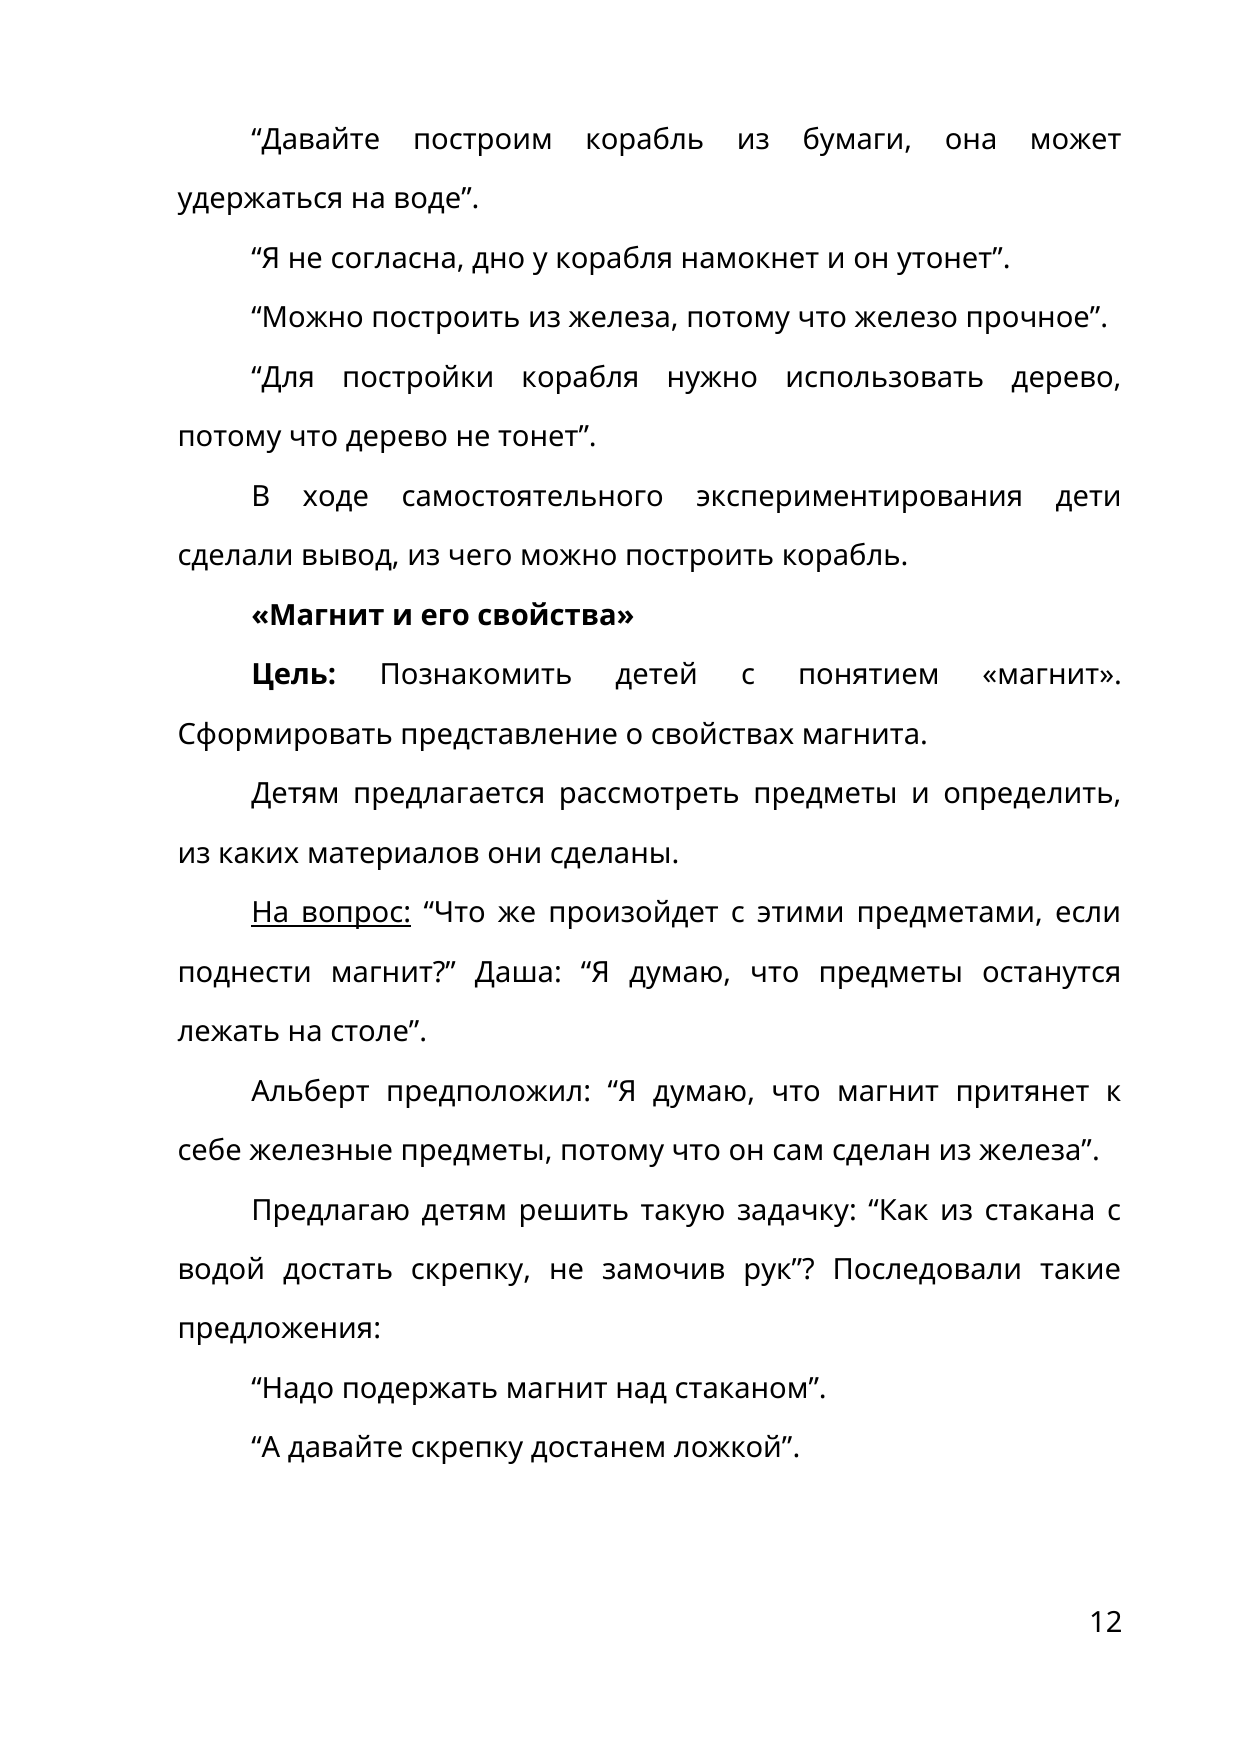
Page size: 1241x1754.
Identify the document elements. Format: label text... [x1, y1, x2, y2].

text “Я не согласна, дно у корабля намокнет и он утонет”. [177, 237, 1122, 277]
text На вопрос: “Что же произойдет с этими предметами, если поднести магнит?” Даша: “Я думаю, что предметы останутся лежать на столе”. [177, 891, 1122, 1050]
text В ходе самостоятельного экспериментирования дети сделали вывод, из чего можно построить корабль. [177, 475, 1122, 574]
text Детям предлагается рассмотреть предметы и определить, из каких материалов они сделаны. [177, 772, 1122, 872]
text “Надо подержать магнит над стаканом”. [177, 1367, 1122, 1407]
text Предлагаю детям решить такую задачку: “Как из стакана с водой достать скрепку, не замочив рук”? Последовали такие предложения: [177, 1189, 1122, 1347]
text “А давайте скрепку достанем ложкой”. [177, 1427, 1122, 1466]
text “Можно построить из железа, потому что железо прочное”. [177, 297, 1122, 336]
text Альберт предположил: “Я думаю, что магнит притянет к себе железные предметы, потому что он сам сделан из железа”. [177, 1070, 1122, 1169]
text «Магнит и его свойства» [177, 594, 1122, 634]
text Цель: Познакомить детей с понятием «магнит». Сформировать представление о свойствах магнита. [177, 653, 1122, 753]
text “Для постройки корабля нужно использовать дерево, потому что дерево не тонет”. [177, 356, 1122, 455]
text “Давайте построим корабль из бумаги, она может удержаться на воде”. [177, 118, 1122, 217]
